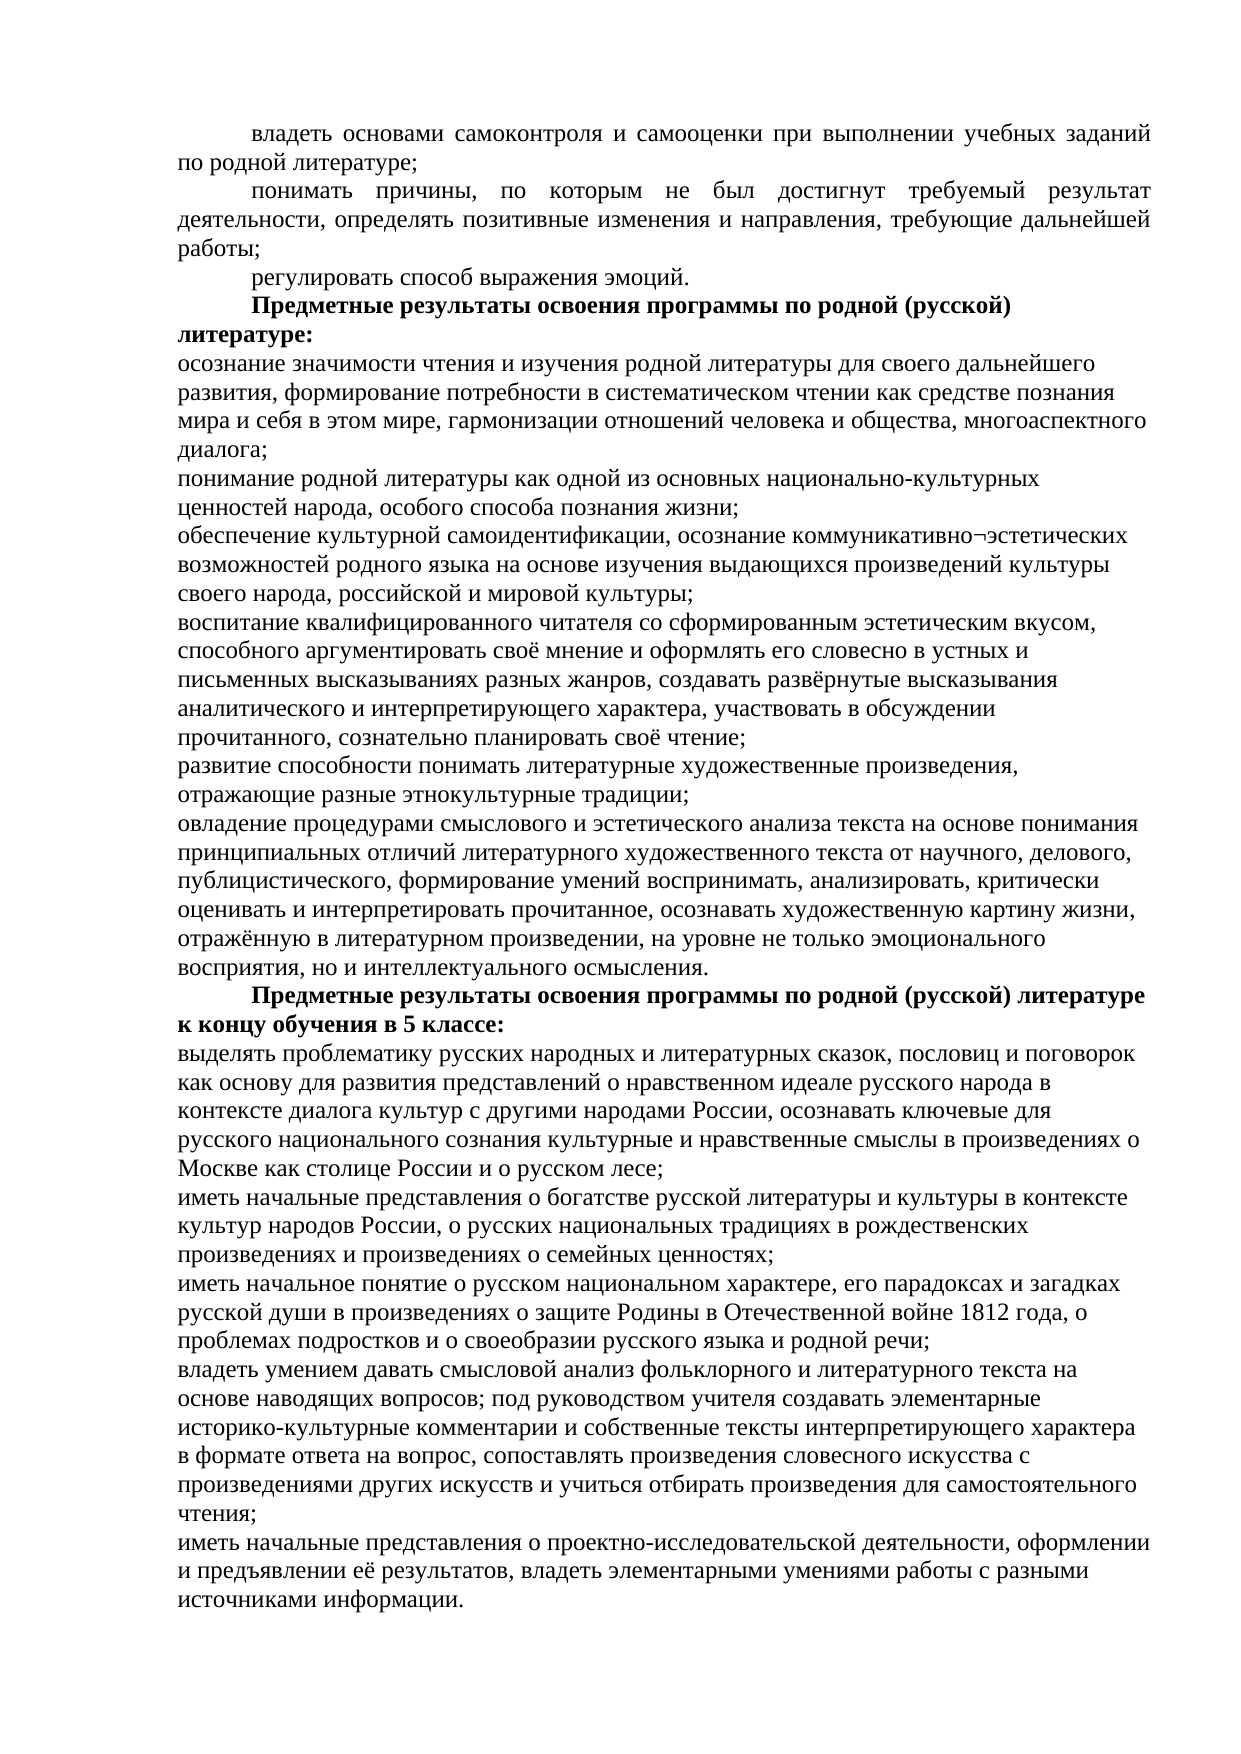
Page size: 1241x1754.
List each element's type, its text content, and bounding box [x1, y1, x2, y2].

text владеть умением давать смысловой анализ фольклорного и литературного текста на основе наводящих вопросов; под руководством учителя создавать элементарные историко-культурные комментарии и собственные тексты интерпретирующего характера в формате ответа на вопрос, сопоставлять произведения словесного искусства с произведениями других искусств и учиться отбирать произведения для самостоятельного чтения; [177, 1354, 1152, 1527]
text воспитание квалифицированного читателя со сформированным эстетическим вкусом, способного аргументировать своё мнение и оформлять его словесно в устных и письменных высказываниях разных жанров, создавать развёрнутые высказывания аналитического и интерпретирующего характера, участвовать в обсуждении прочитанного, сознательно планировать своё чтение; [177, 607, 1152, 751]
text овладение процедурами смыслового и эстетического анализа текста на основе понимания принципиальных отличий литературного художественного текста от научного, делового, публицистического, формирование умений воспринимать, анализировать, критически оценивать и интерпретировать прочитанное, осознавать художественную картину жизни, отражённую в литературном произведении, на уровне не только эмоционального восприятия, но и интеллектуального осмысления. [177, 808, 1152, 981]
text иметь начальные представления о богатстве русской литературы и культуры в контексте культур народов России, о русских национальных традициях в рождественских произведениях и произведениях о семейных ценностях; [177, 1182, 1152, 1268]
text владеть основами самоконтроля и самооценки при выполнении учебных заданий по родной литературе; [177, 118, 1152, 176]
text понимание родной литературы как одной из основных национально-культурных ценностей народа, особого способа познания жизни; [177, 463, 1152, 521]
text обеспечение культурной самоидентификации, осознание коммуникативно¬эстетических возможностей родного языка на основе изучения выдающихся произведений культуры своего народа, российской и мировой культуры; [177, 521, 1152, 607]
text Предметные результаты освоения программы по родной (русской) литературе: [177, 291, 1152, 348]
text регулировать способ выражения эмоций. [177, 262, 1152, 291]
text иметь начальные представления о проектно-исследовательской деятельности, оформлении и предъявлении её результатов, владеть элементарными умениями работы с разными источниками информации. [177, 1527, 1152, 1613]
text развитие способности понимать литературные художественные произведения, отражающие разные этнокультурные традиции; [177, 751, 1152, 808]
text осознание значимости чтения и изучения родной литературы для своего дальнейшего развития, формирование потребности в систематическом чтении как средстве познания мира и себя в этом мире, гармонизации отношений человека и общества, многоаспектного диалога; [177, 348, 1152, 463]
text Предметные результаты освоения программы по родной (русской) литературе к концу обучения в 5 классе: [177, 981, 1152, 1038]
text иметь начальное понятие о русском национальном характере, его парадоксах и загадках русской души в произведениях о защите Родины в Отечественной войне 1812 года, о проблемах подростков и о своеобразии русского языка и родной речи; [177, 1268, 1152, 1354]
text выделять проблематику русских народных и литературных сказок, пословиц и поговорок как основу для развития представлений о нравственном идеале русского народа в контексте диалога культур с другими народами России, осознавать ключевые для русского национального сознания культурные и нравственные смыслы в произведениях о Москве как столице России и о русском лесе; [177, 1038, 1152, 1182]
text понимать причины, по которым не был достигнут требуемый результат деятельности, определять позитивные изменения и направления, требующие дальнейшей работы; [177, 176, 1152, 262]
